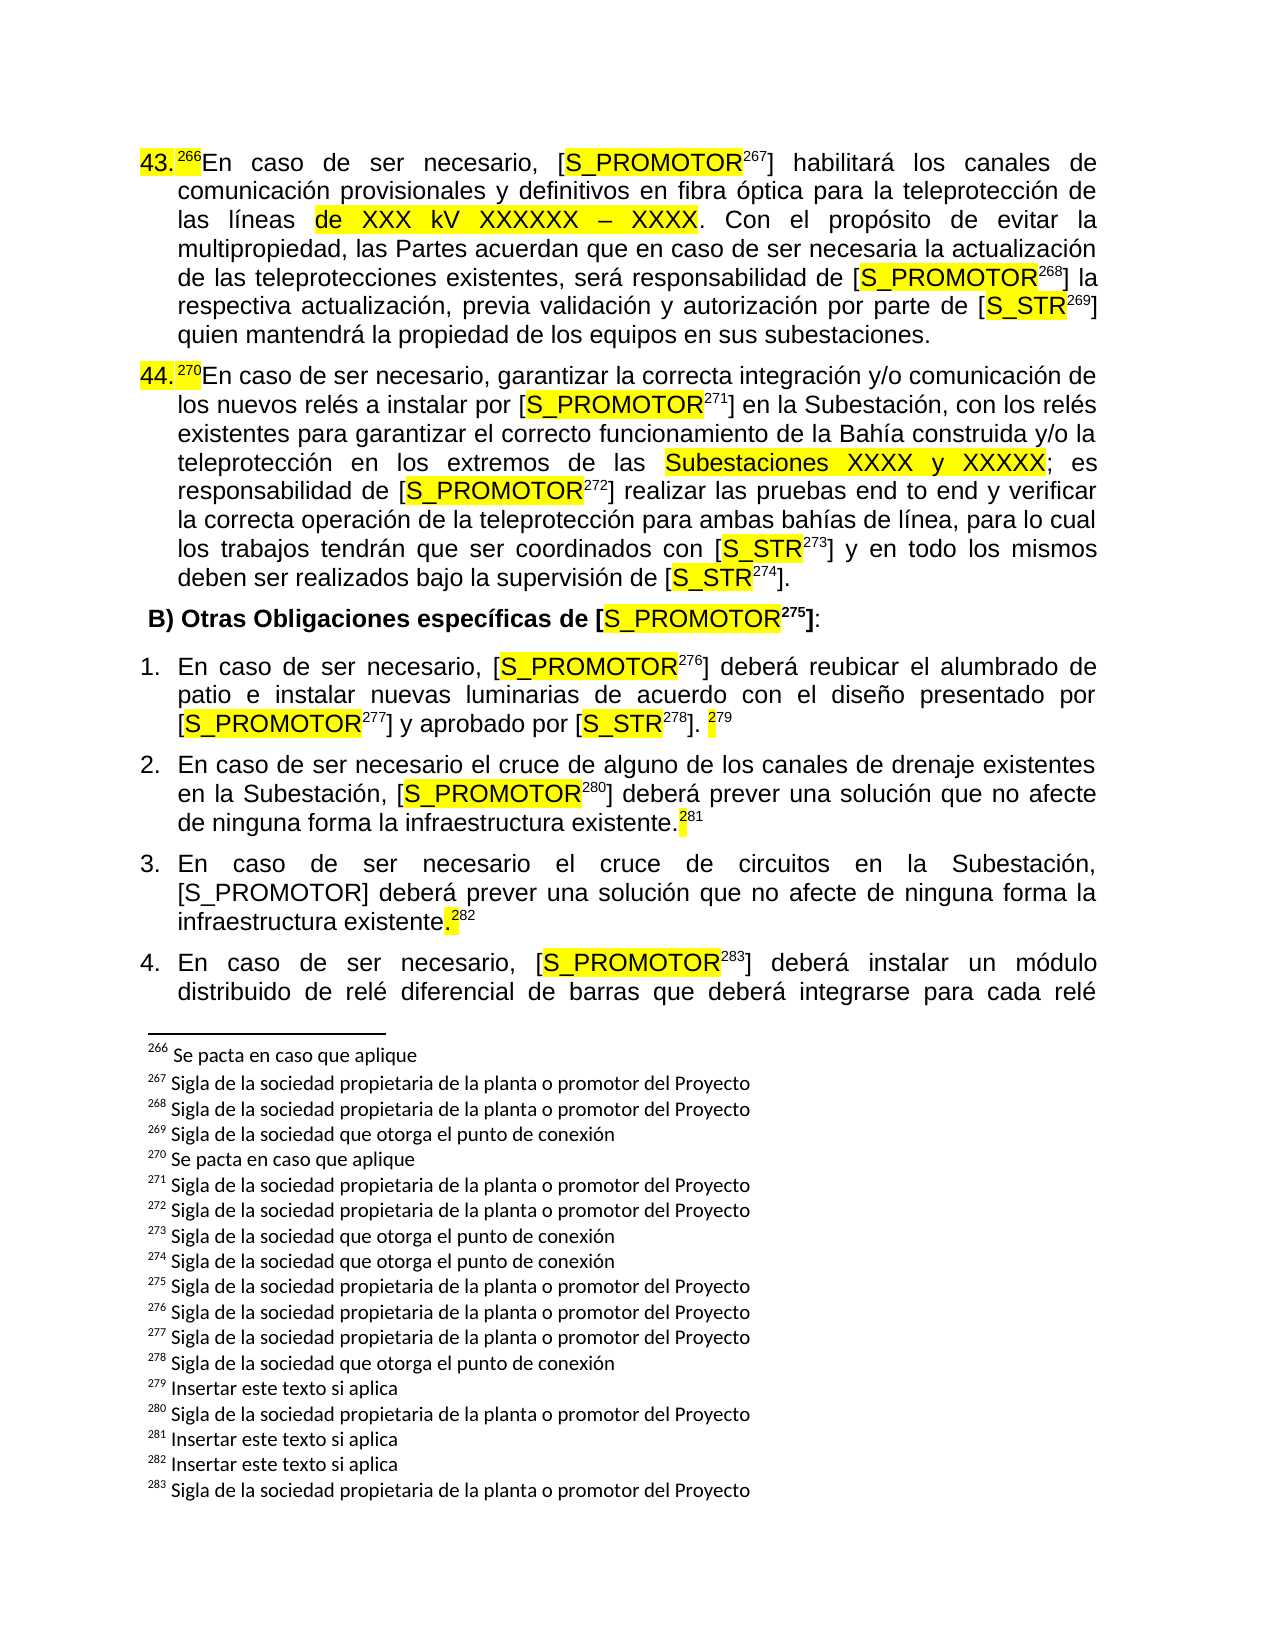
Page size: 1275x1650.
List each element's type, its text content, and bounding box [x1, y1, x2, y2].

list En caso de ser necesario, [S_PROMOTOR] deberá instalar un módulo distribuido de relé diferencial de barras que deberá integrarse para cada relé diferencial de barras representada por [S_STR] y a su red de gestión remota de protecciones. De no ser posible lo anterior, [S_PROMOTOR] deberá implementar, a su costo, un equipo diferencial completamente nuevo para cada barra los cuales pasarán a ser representados por [S_STR] con el derecho de explotación comercial correspondiente, sin ningún costo para [S_STR]. [140, 948, 1098, 1005]
text B) Otras Obligaciones específicas de [S_PROMOTOR]: [148, 604, 604, 633]
list En caso de ser necesario, garantizar la correcta integración y/o comunicación de los nuevos relés a instalar por [S_PROMOTOR] en la Subestación, con los relés existentes para garantizar el correcto funcionamiento de la Bahía construida y/o la teleprotección en los extremos de las Subestaciones XXXX y XXXXX; es responsabilidad de [S_PROMOTOR] realizar las pruebas end to end y verificar la correcta operación de la teleprotección para ambas bahías de línea, para lo cual los trabajos tendrán que ser coordinados con [S_STR] y en todo los mismos deben ser realizados bajo la supervisión de [S_STR]. [140, 361, 1098, 591]
list En caso de ser necesario, [S_PROMOTOR] deberá reubicar el alumbrado de patio e instalar nuevas luminarias de acuerdo con el diseño presentado por [S_PROMOTOR] y aprobado por [S_STR]. [140, 652, 1098, 738]
list En caso de ser necesario el cruce de circuitos en la Subestación, [S_PROMOTOR] deberá prever una solución que no afecte de ninguna forma la infraestructura existente. [140, 849, 1098, 935]
text B) Otras Obligaciones específicas de [S_PROMOTOR]: [781, 604, 1098, 633]
list En caso de ser necesario, [S_PROMOTOR] habilitará los canales de comunicación provisionales y definitivos en fibra óptica para la teleprotección de las líneas de XXX kV XXXXXX – XXXX. Con el propósito de evitar la multipropiedad, las Partes acuerdan que en caso de ser necesaria la actualización de las teleprotecciones existentes, será responsabilidad de [S_PROMOTOR] la respectiva actualización, previa validación y autorización por parte de [S_STR] quien mantendrá la propiedad de los equipos en sus subestaciones. [140, 148, 1098, 349]
list En caso de ser necesario el cruce de alguno de los canales de drenaje existentes en la Subestación, [S_PROMOTOR] deberá prever una solución que no afecte de ninguna forma la infraestructura existente. [140, 750, 1098, 837]
